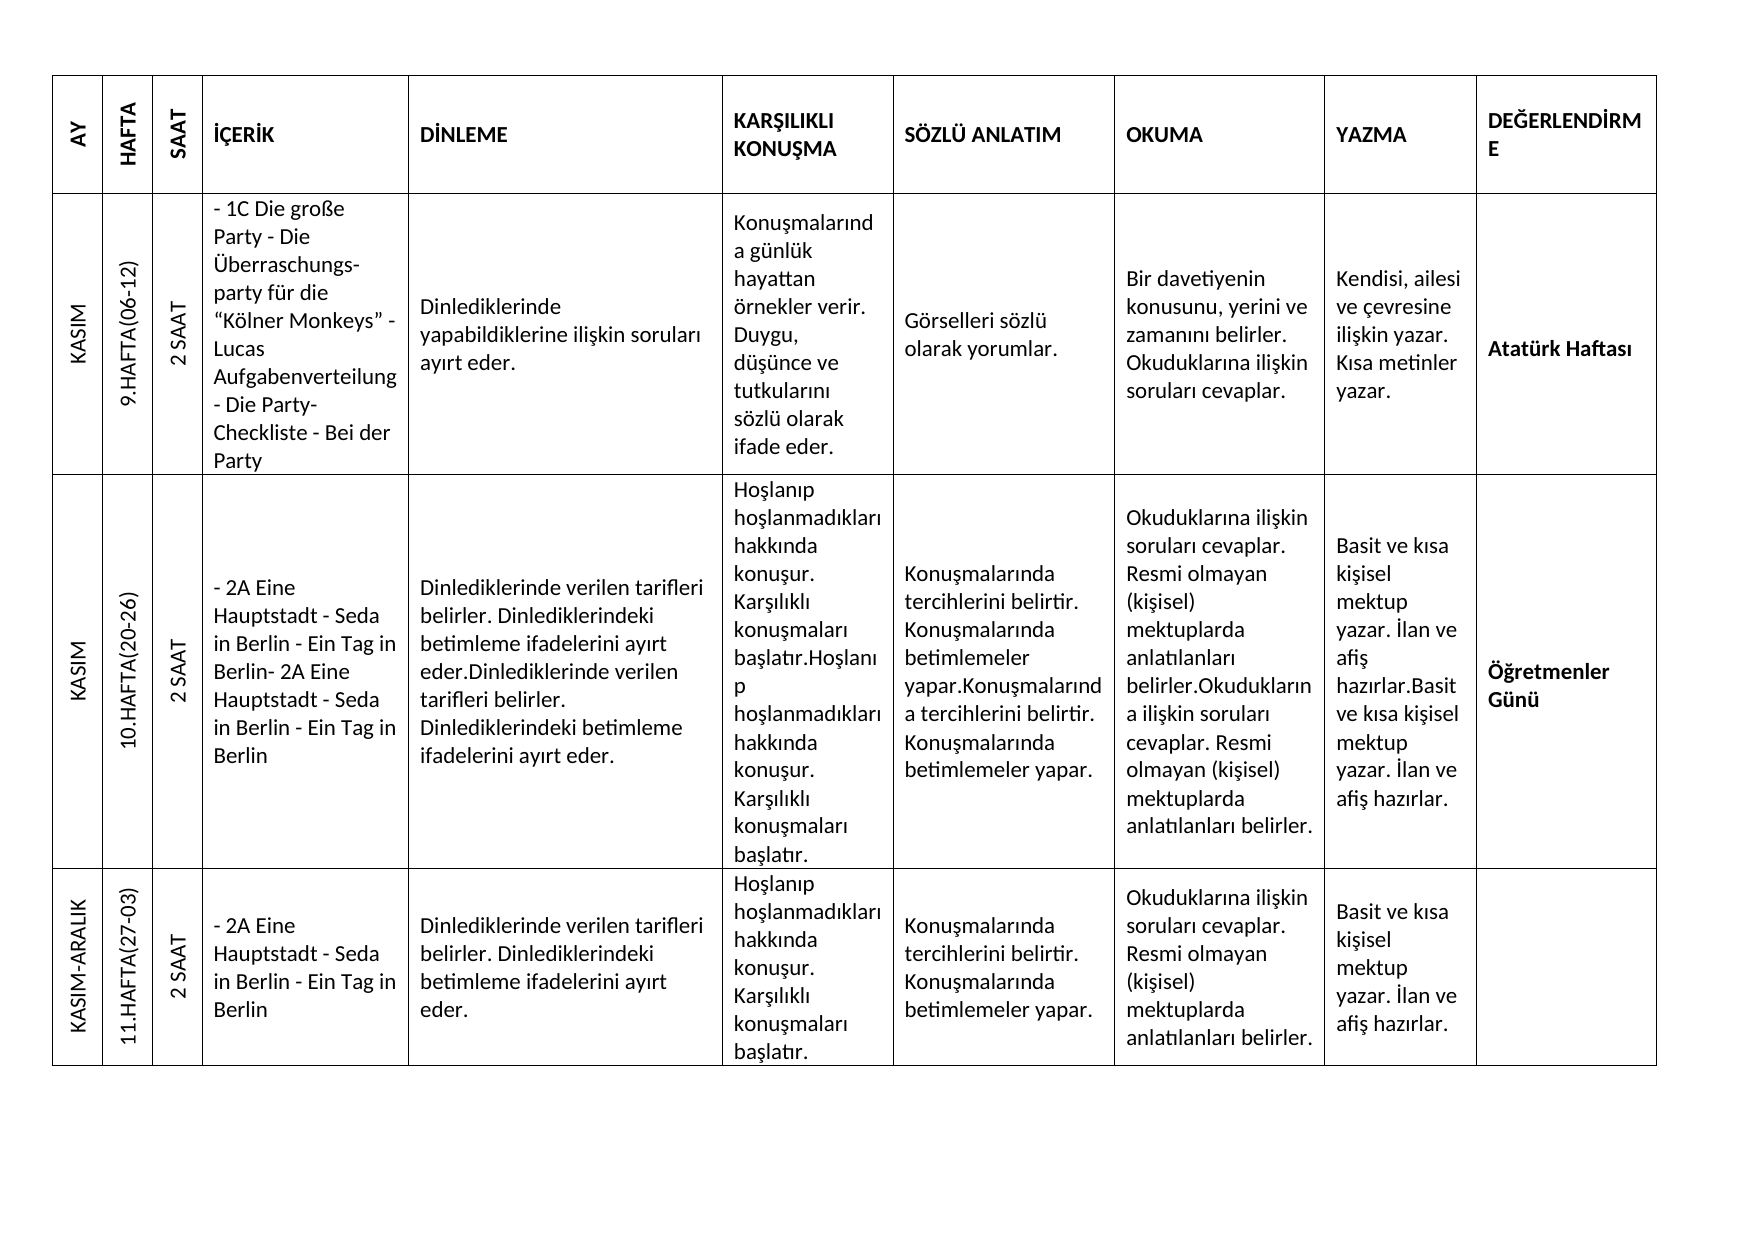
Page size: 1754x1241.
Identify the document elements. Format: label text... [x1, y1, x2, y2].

table_header SÖZLÜ ANLATIM [894, 76, 1114, 193]
table_cell Basit ve kısa kişisel mektup yazar. İlan ve afiş hazırlar.Basit ve kısa kişisel mektup yazar. İlan ve afiş hazırlar. [1325, 475, 1476, 868]
table_cell Okuduklarına ilişkin soruları cevaplar. Resmi olmayan (kişisel) mektuplarda anlatılanları belirler.Okuduklarına ilişkin soruları cevaplar. Resmi olmayan (kişisel) mektuplarda anlatılanları belirler. [1115, 475, 1324, 868]
table_cell 10.HAFTA(20-26) [103, 475, 152, 868]
table_cell 2 SAAT [153, 475, 202, 868]
table_cell 2 SAAT [153, 869, 202, 1065]
table_cell KASIM [53, 475, 102, 868]
table_header AY [53, 76, 102, 193]
table_cell Dinlediklerinde verilen tarifleri belirler. Dinlediklerindeki betimleme ifadelerini ayırt eder.Dinlediklerinde verilen tarifleri belirler. Dinlediklerindeki betimleme ifadelerini ayırt eder. [409, 475, 722, 868]
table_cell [1115, 194, 1324, 474]
table_cell Öğretmenler Günü [1477, 475, 1656, 868]
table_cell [894, 869, 1114, 1065]
table_cell Atatürk Haftası [1477, 194, 1656, 474]
table_cell - 2A Eine Hauptstadt - Seda in Berlin - Ein Tag in Berlin- 2A Eine Hauptstadt - Seda in Berlin - Ein Tag in Berlin [203, 475, 408, 868]
table_header SAAT [153, 76, 202, 193]
table_cell [1477, 869, 1656, 1065]
table_header İÇERİK [203, 76, 408, 193]
table_cell Konuşmalarında tercihlerini belirtir. Konuşmalarında betimlemeler yapar.Konuşmalarında tercihlerini belirtir. Konuşmalarında betimlemeler yapar. [894, 475, 1114, 868]
table_header DEĞERLENDİRME [1477, 76, 1656, 193]
table_cell Hoşlanıp hoşlanmadıkları hakkında konuşur. Karşılıklı konuşmaları başlatır.Hoşlanıp hoşlanmadıkları hakkında konuşur. Karşılıklı konuşmaları başlatır. [723, 475, 893, 868]
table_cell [203, 194, 408, 474]
table_header DİNLEME [409, 76, 722, 193]
table_header KARŞILIKLI KONUŞMA [723, 76, 893, 193]
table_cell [203, 869, 408, 1065]
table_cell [1325, 194, 1476, 474]
table_cell KASIM-ARALIK [53, 869, 102, 1065]
table_cell 11.HAFTA(27-03) [103, 869, 152, 1065]
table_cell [723, 194, 893, 474]
table_header HAFTA [103, 76, 152, 193]
table_cell Görselleri sözlü olarak yorumlar. [894, 194, 1114, 474]
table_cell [1115, 869, 1324, 1065]
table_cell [723, 869, 893, 1065]
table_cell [1325, 869, 1476, 1065]
table_cell 9.HAFTA(06-12) [103, 194, 152, 474]
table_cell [409, 869, 722, 1065]
table_cell KASIM [53, 194, 102, 474]
table_cell 2 SAAT [153, 194, 202, 474]
table_header OKUMA [1115, 76, 1324, 193]
table_header YAZMA [1325, 76, 1476, 193]
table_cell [409, 194, 722, 474]
